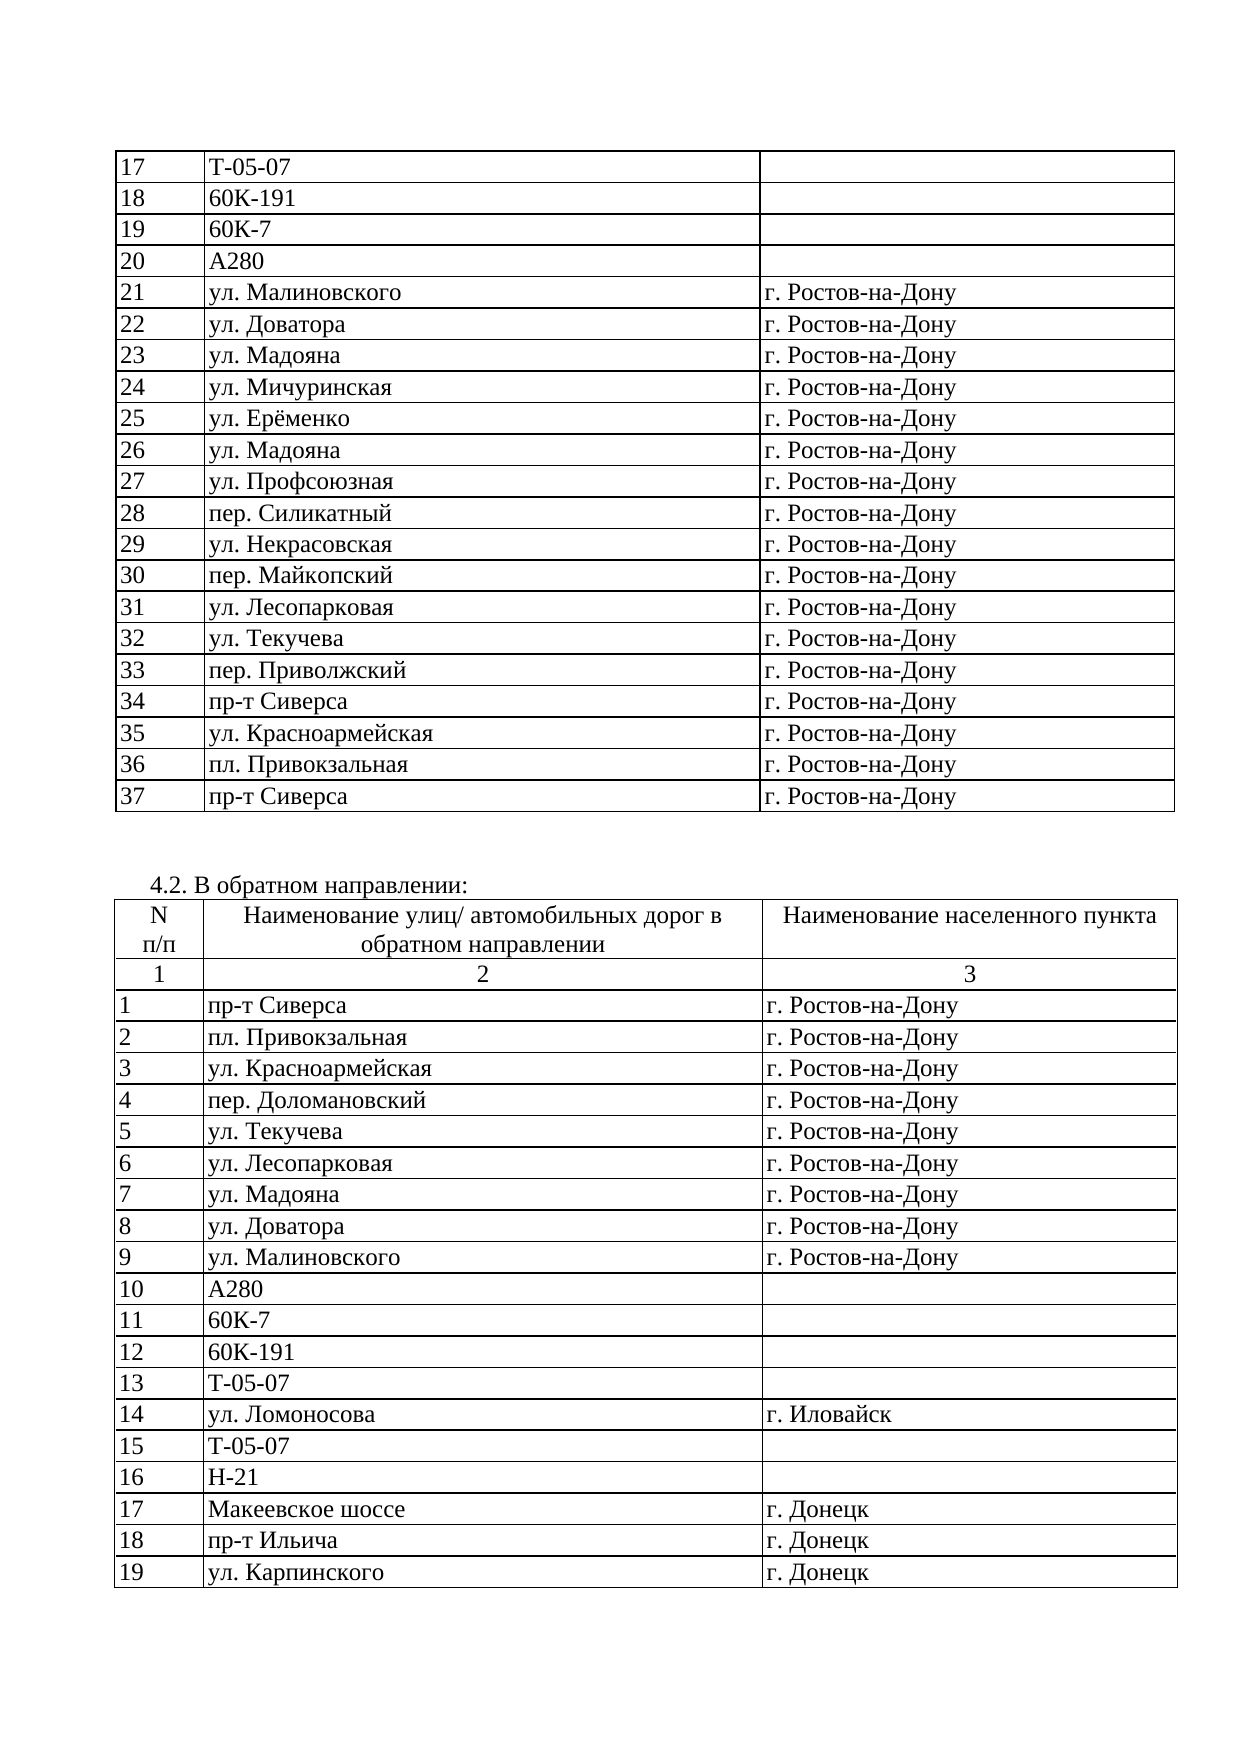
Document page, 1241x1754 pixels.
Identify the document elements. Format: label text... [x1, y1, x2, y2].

table_cell 31 [117, 592, 204, 622]
table_cell 5 [115, 1116, 203, 1146]
table_cell ул. Мадояна [205, 435, 759, 464]
table_cell пр-т Ильича [204, 1525, 762, 1555]
table_cell г. Ростов-на-Дону [761, 403, 1174, 433]
table_cell 29 [117, 529, 204, 559]
table_cell [763, 1461, 1177, 1492]
table_cell ул. Текучева [205, 623, 759, 653]
table_cell г. Ростов-на-Дону [761, 781, 1174, 811]
table_cell ул. Мадояна [205, 340, 759, 370]
table_cell г. Ростов-на-Дону [763, 1052, 1177, 1083]
table_cell 14 [115, 1399, 203, 1429]
table_cell [763, 1366, 1177, 1398]
table_cell 1 [115, 990, 203, 1020]
table_cell ул. Красноармейская [204, 1053, 762, 1083]
table_cell [763, 1272, 1177, 1303]
table_cell ул. Мичуринская [205, 372, 759, 402]
table_cell 24 [117, 372, 204, 402]
table_cell ул. Текучева [204, 1116, 762, 1146]
table_cell [763, 1304, 1177, 1335]
table_cell г. Ростов-на-Дону [761, 749, 1174, 779]
table_cell г. Ростов-на-Дону [761, 686, 1174, 716]
table_cell 33 [117, 655, 204, 685]
table_cell 26 [117, 435, 204, 464]
table_cell ул. Лесопарковая [205, 592, 759, 622]
table_cell 19 [117, 215, 204, 244]
table_cell 17 [115, 1493, 203, 1524]
table_cell г. Донецк [763, 1492, 1177, 1524]
table_cell 60К-7 [205, 215, 759, 244]
table_header Наименование населенного пункта [763, 900, 1177, 957]
table_cell г. Ростов-на-Дону [761, 529, 1174, 559]
table_cell Макеевское шоссе [204, 1494, 762, 1524]
table_cell г. Ростов-на-Дону [761, 277, 1174, 307]
table_cell 18 [117, 183, 204, 213]
table_cell г. Ростов-на-Дону [763, 1083, 1177, 1115]
table_cell г. Ростов-на-Дону [761, 340, 1174, 370]
table_cell 60К-191 [205, 183, 759, 213]
table_cell 37 [117, 781, 204, 811]
table_cell г. Ростов-на-Дону [761, 372, 1174, 402]
table_cell пер. Приволжский [205, 655, 759, 685]
table_cell г. Донецк [763, 1555, 1177, 1587]
table_cell 35 [117, 718, 204, 748]
table_cell А280 [205, 246, 759, 276]
table_cell г. Ростов-на-Дону [761, 309, 1174, 339]
table_cell ул. Профсоюзная [205, 466, 759, 496]
table_cell пер. Доломановский [204, 1085, 762, 1115]
table_cell Т-05-07 [205, 152, 759, 181]
table_cell [763, 1429, 1177, 1461]
table_cell ул. Доватора [204, 1211, 762, 1241]
table_cell [763, 1335, 1177, 1366]
table_cell пр-т Сиверса [204, 991, 762, 1020]
table_cell 10 [115, 1273, 203, 1303]
table_cell Т-05-07 [204, 1431, 762, 1461]
table_cell 8 [115, 1210, 203, 1241]
table_cell 21 [117, 277, 204, 307]
table_cell пр-т Сиверса [205, 686, 759, 716]
table_cell 22 [117, 309, 204, 339]
table_cell г. Ростов-на-Дону [761, 718, 1174, 748]
table_cell г. Ростов-на-Дону [761, 655, 1174, 685]
table_cell 34 [117, 686, 204, 716]
table_cell 2 [115, 1021, 203, 1052]
table_cell г. Ростов-на-Дону [763, 1020, 1177, 1052]
table_cell 11 [115, 1305, 203, 1335]
table_cell ул. Доватора [205, 309, 759, 339]
table_cell г. Ростов-на-Дону [763, 1241, 1177, 1272]
table_cell ул. Некрасовская [205, 529, 759, 559]
table_cell 1 [115, 959, 203, 989]
table_cell Т-05-07 [204, 1368, 762, 1398]
table_cell 6 [115, 1147, 203, 1178]
table_cell ул. Красноармейская [205, 718, 759, 748]
table_cell 15 [115, 1430, 203, 1461]
table_cell 9 [115, 1242, 203, 1272]
table_cell 25 [117, 403, 204, 433]
table_cell г. Ростов-на-Дону [761, 435, 1174, 464]
table_cell пр-т Сиверса [205, 781, 759, 811]
table_cell [761, 152, 1174, 181]
table_cell [761, 215, 1174, 244]
table_cell 18 [115, 1525, 203, 1555]
table_cell г. Ростов-на-Дону [763, 1146, 1177, 1178]
table_cell 12 [115, 1336, 203, 1366]
table_cell г. Ростов-на-Дону [761, 498, 1174, 527]
table_cell г. Ростов-на-Дону [761, 561, 1174, 590]
table_cell Н-21 [204, 1462, 762, 1492]
table_cell 13 [115, 1368, 203, 1398]
table_cell 3 [115, 1053, 203, 1083]
table_cell 16 [115, 1462, 203, 1492]
table_cell 17 [117, 152, 204, 181]
table_cell 60К-7 [204, 1305, 762, 1335]
table_cell 32 [117, 623, 204, 653]
table_cell [761, 246, 1174, 276]
table_cell г. Ростов-на-Дону [763, 1115, 1177, 1146]
table_header Наименование улиц/ автомобильных дорог в обратном направлении [204, 900, 762, 957]
table_cell 7 [115, 1179, 203, 1209]
table_cell 20 [117, 246, 204, 276]
table_cell 23 [117, 340, 204, 370]
text 4.2. В обратном направлении: [150, 870, 1090, 898]
table_header N п/п [115, 900, 203, 957]
table_cell пл. Привокзальная [204, 1022, 762, 1052]
table_cell 30 [117, 561, 204, 590]
table_cell ул. Лесопарковая [204, 1148, 762, 1178]
table_cell г. Ростов-на-Дону [761, 466, 1174, 496]
table_cell 3 [763, 958, 1177, 989]
table_cell ул. Мадояна [204, 1179, 762, 1209]
table_cell ул. Ерёменко [205, 403, 759, 433]
table_cell ул. Малиновского [205, 277, 759, 307]
table_cell г. Ростов-на-Дону [761, 592, 1174, 622]
table_cell 60К-191 [204, 1337, 762, 1366]
table_cell ул. Карпинского [204, 1557, 762, 1587]
table_cell пл. Привокзальная [205, 749, 759, 779]
table_cell г. Ростов-на-Дону [761, 623, 1174, 653]
table_cell г. Иловайск [763, 1398, 1177, 1429]
table_cell г. Ростов-на-Дону [763, 1209, 1177, 1241]
table_cell 4 [115, 1084, 203, 1115]
table_cell 19 [115, 1556, 203, 1587]
table_cell г. Донецк [763, 1524, 1177, 1555]
table_cell пер. Силикатный [205, 498, 759, 527]
table_cell А280 [204, 1274, 762, 1303]
table_cell 28 [117, 498, 204, 527]
table_cell г. Ростов-на-Дону [763, 989, 1177, 1020]
table_cell пер. Майкопский [205, 561, 759, 590]
table_cell ул. Малиновского [204, 1242, 762, 1272]
table_cell 2 [204, 959, 762, 989]
table_cell г. Ростов-на-Дону [763, 1178, 1177, 1209]
table_cell 36 [117, 749, 204, 779]
table_cell 27 [117, 466, 204, 496]
table_cell ул. Ломоносова [204, 1400, 762, 1429]
table_cell [761, 183, 1174, 213]
